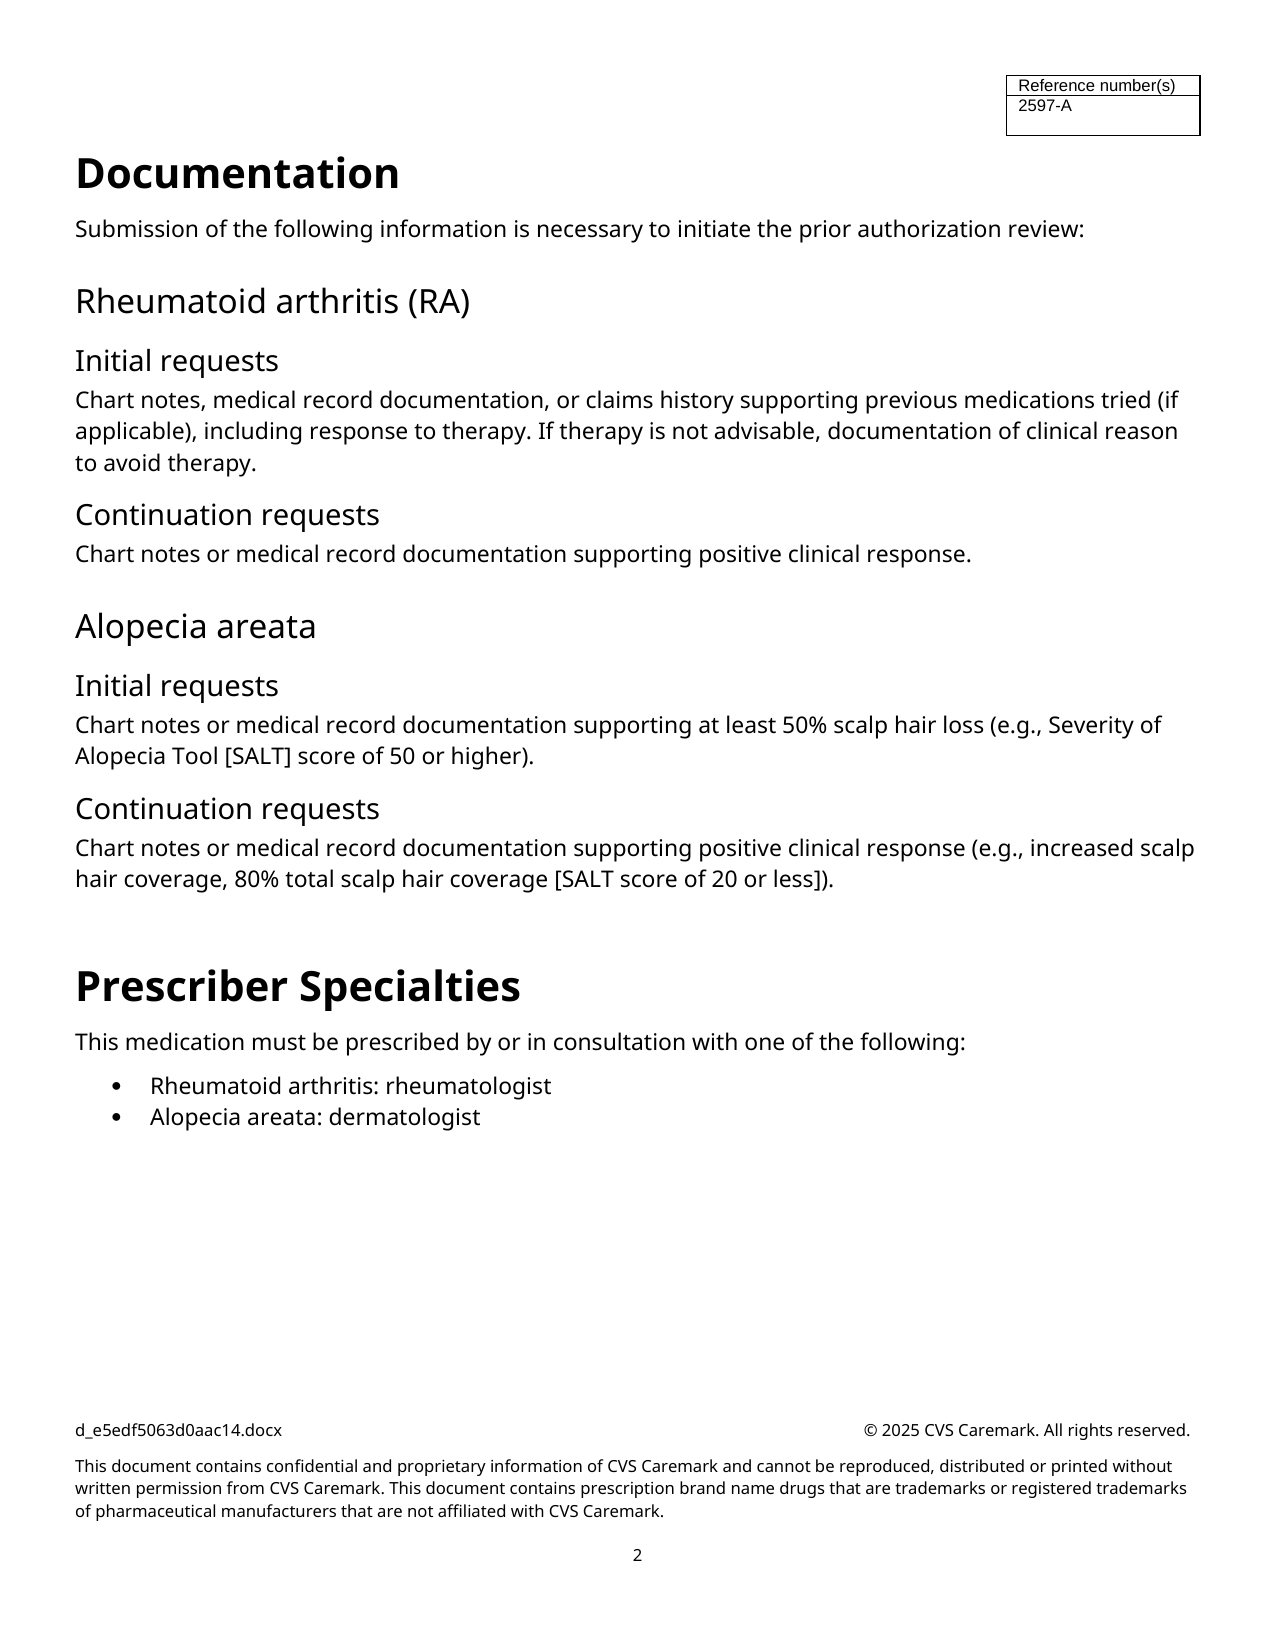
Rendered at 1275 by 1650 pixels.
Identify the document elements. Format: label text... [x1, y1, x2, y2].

subtitle Prescriber Specialties [75, 957, 1200, 1013]
text Chart notes, medical record documentation, or claims history supporting previous medications tried (if applicable), including response to therapy. If therapy is not advisable, documentation of clinical reason to avoid therapy. [75, 384, 1200, 478]
text Chart notes or medical record documentation supporting at least 50% scalp hair loss (e.g., Severity of Alopecia Tool [SALT] score of 50 or higher). [75, 709, 1200, 771]
text This medication must be prescribed by or in consultation with one of the following: [75, 1026, 1200, 1057]
subtitle Rheumatoid arthritis (RA) [75, 278, 1200, 323]
subtitle Initial requests [75, 340, 1200, 380]
text Submission of the following information is necessary to initiate the prior authorization review: [75, 213, 1200, 245]
subtitle Initial requests [75, 665, 1200, 704]
text Chart notes or medical record documentation supporting positive clinical response (e.g., increased scalp hair coverage, 80% total scalp hair coverage [SALT score of 20 or less]). [75, 832, 1200, 894]
subtitle Continuation requests [75, 494, 1200, 534]
text Chart notes or medical record documentation supporting positive clinical response. [75, 538, 1200, 569]
list Rheumatoid arthritis: rheumatologist [112, 1070, 1200, 1101]
list Alopecia areata: dermatologist [112, 1101, 1200, 1132]
subtitle Alopecia areata [75, 603, 1200, 648]
subtitle Documentation [75, 144, 1200, 201]
subtitle Continuation requests [75, 788, 1200, 828]
